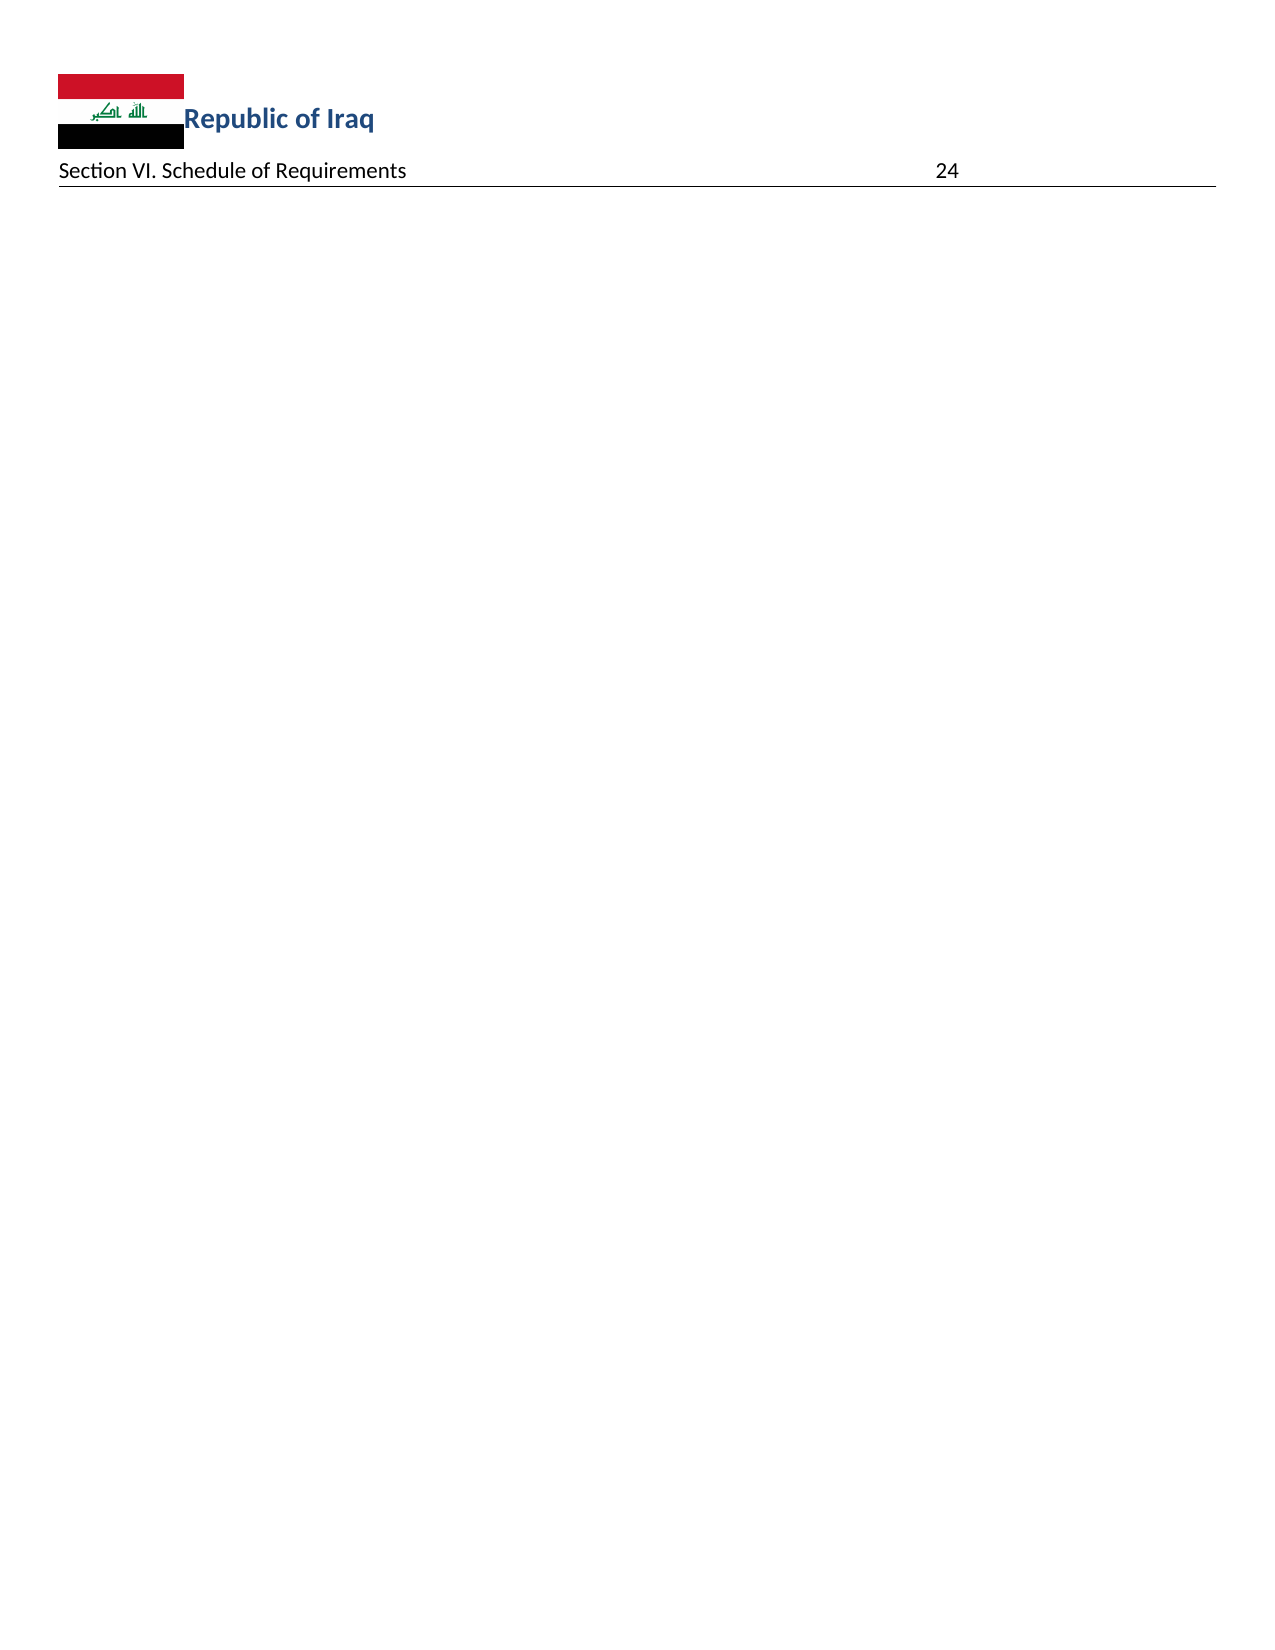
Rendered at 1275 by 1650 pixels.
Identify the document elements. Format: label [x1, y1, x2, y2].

picture [58, 74, 184, 149]
